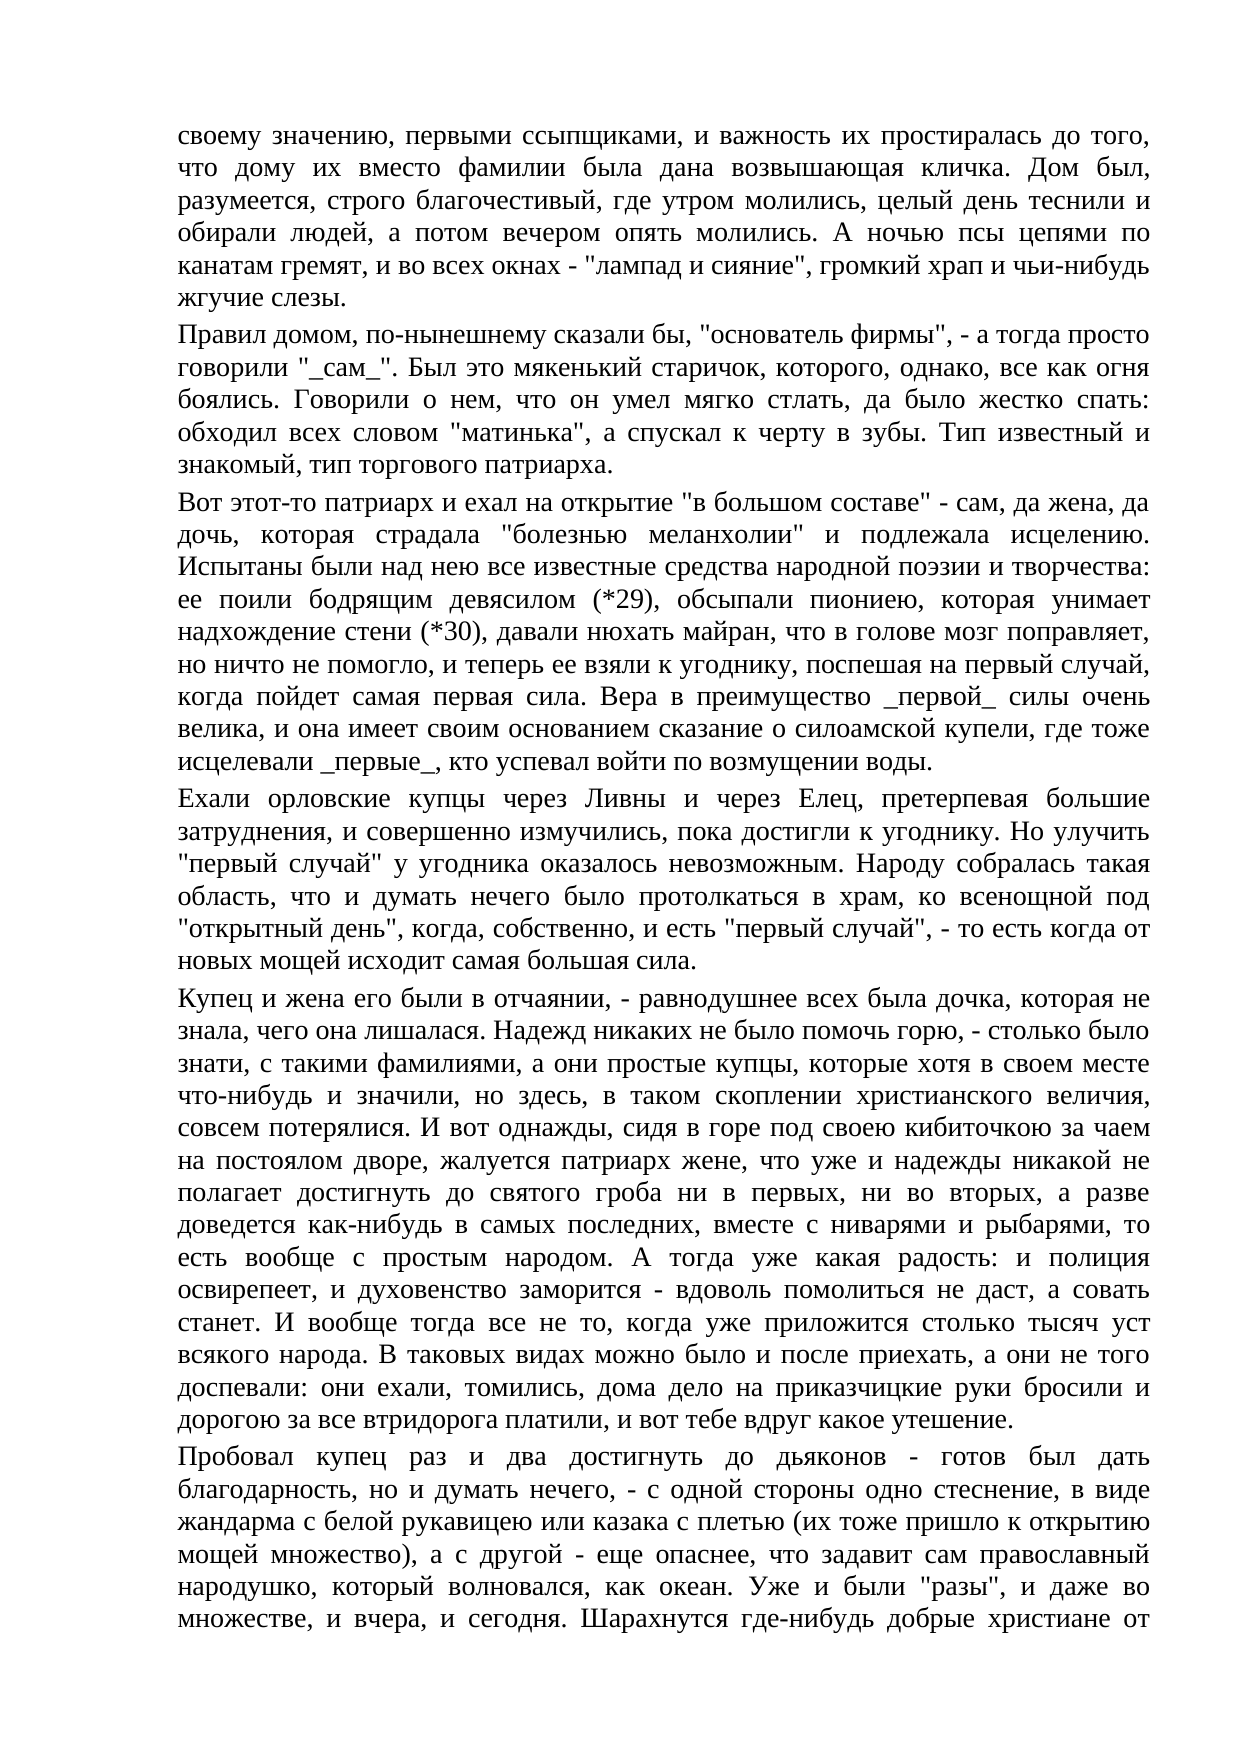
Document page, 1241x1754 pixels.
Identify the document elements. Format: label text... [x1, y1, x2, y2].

text Купец и жена его были в отчаянии, - равнодушнее всех была дочка, которая не знала, чего она лишалася. Надежд никаких не было помочь горю, - столько было знати, с такими фамилиями, а они простые купцы, которые хотя в своем месте что-нибудь и значили, но здесь, в таком скоплении христианского величия, совсем потерялися. И вот однажды, сидя в горе под своею кибиточкою за чаем на постоялом дворе, жалуется патриарх жене, что уже и надежды никакой не полагает достигнуть до святого гроба ни в первых, ни во вторых, а разве доведется как-нибудь в самых последних, вместе с ниварями и рыбарями, то есть вообще с простым народом. А тогда уже какая радость: и полиция освирепеет, и духовенство заморится - вдоволь помолиться не даст, а совать станет. И вообще тогда все не то, когда уже приложится столько тысяч уст всякого народа. В таковых видах можно было и после приехать, а они не того доспевали: они ехали, томились, дома дело на приказчицкие руки бросили и дорогою за все втридорога платили, и вот тебе вдруг какое утешение. [177, 981, 1152, 1434]
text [177, 1439, 1152, 1634]
text Правил домом, по-нынешнему сказали бы, "основатель фирмы", - а тогда просто говорили "_сам_". Был это мякенький старичок, которого, однако, все как огня боялись. Говорили о нем, что он умел мягко стлать, да было жестко спать: обходил всех словом "матинька", а спускал к черту в зубы. Тип известный и знакомый, тип торгового патриарха. [177, 318, 1152, 479]
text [177, 118, 1152, 312]
text Вот этот-то патриарх и ехал на открытие "в большом составе" - сам, да жена, да дочь, которая страдала "болезнью меланхолии" и подлежала исцелению. Испытаны были над нею все известные средства народной поэзии и творчества: ее поили бодрящим девясилом (*29), обсыпали пиониею, которая унимает надхождение стени (*30), давали нюхать майран, что в голове мозг поправляет, но ничто не помогло, и теперь ее взяли к угоднику, поспешая на первый случай, когда пойдет самая первая сила. Вера в преимущество _первой_ силы очень велика, и она имеет своим основанием сказание о силоамской купели, где тоже исцелевали _первые_, кто успевал войти по возмущении воды. [177, 485, 1152, 776]
text Ехали орловские купцы через Ливны и через Елец, претерпевая большие затруднения, и совершенно измучились, пока достигли к угоднику. Но улучить "первый случай" у угодника оказалось невозможным. Народу собралась такая область, что и думать нечего было протолкаться в храм, ко всенощной под "открытный день", когда, собственно, и есть "первый случай", - то есть когда от новых мощей исходит самая большая сила. [177, 781, 1152, 976]
